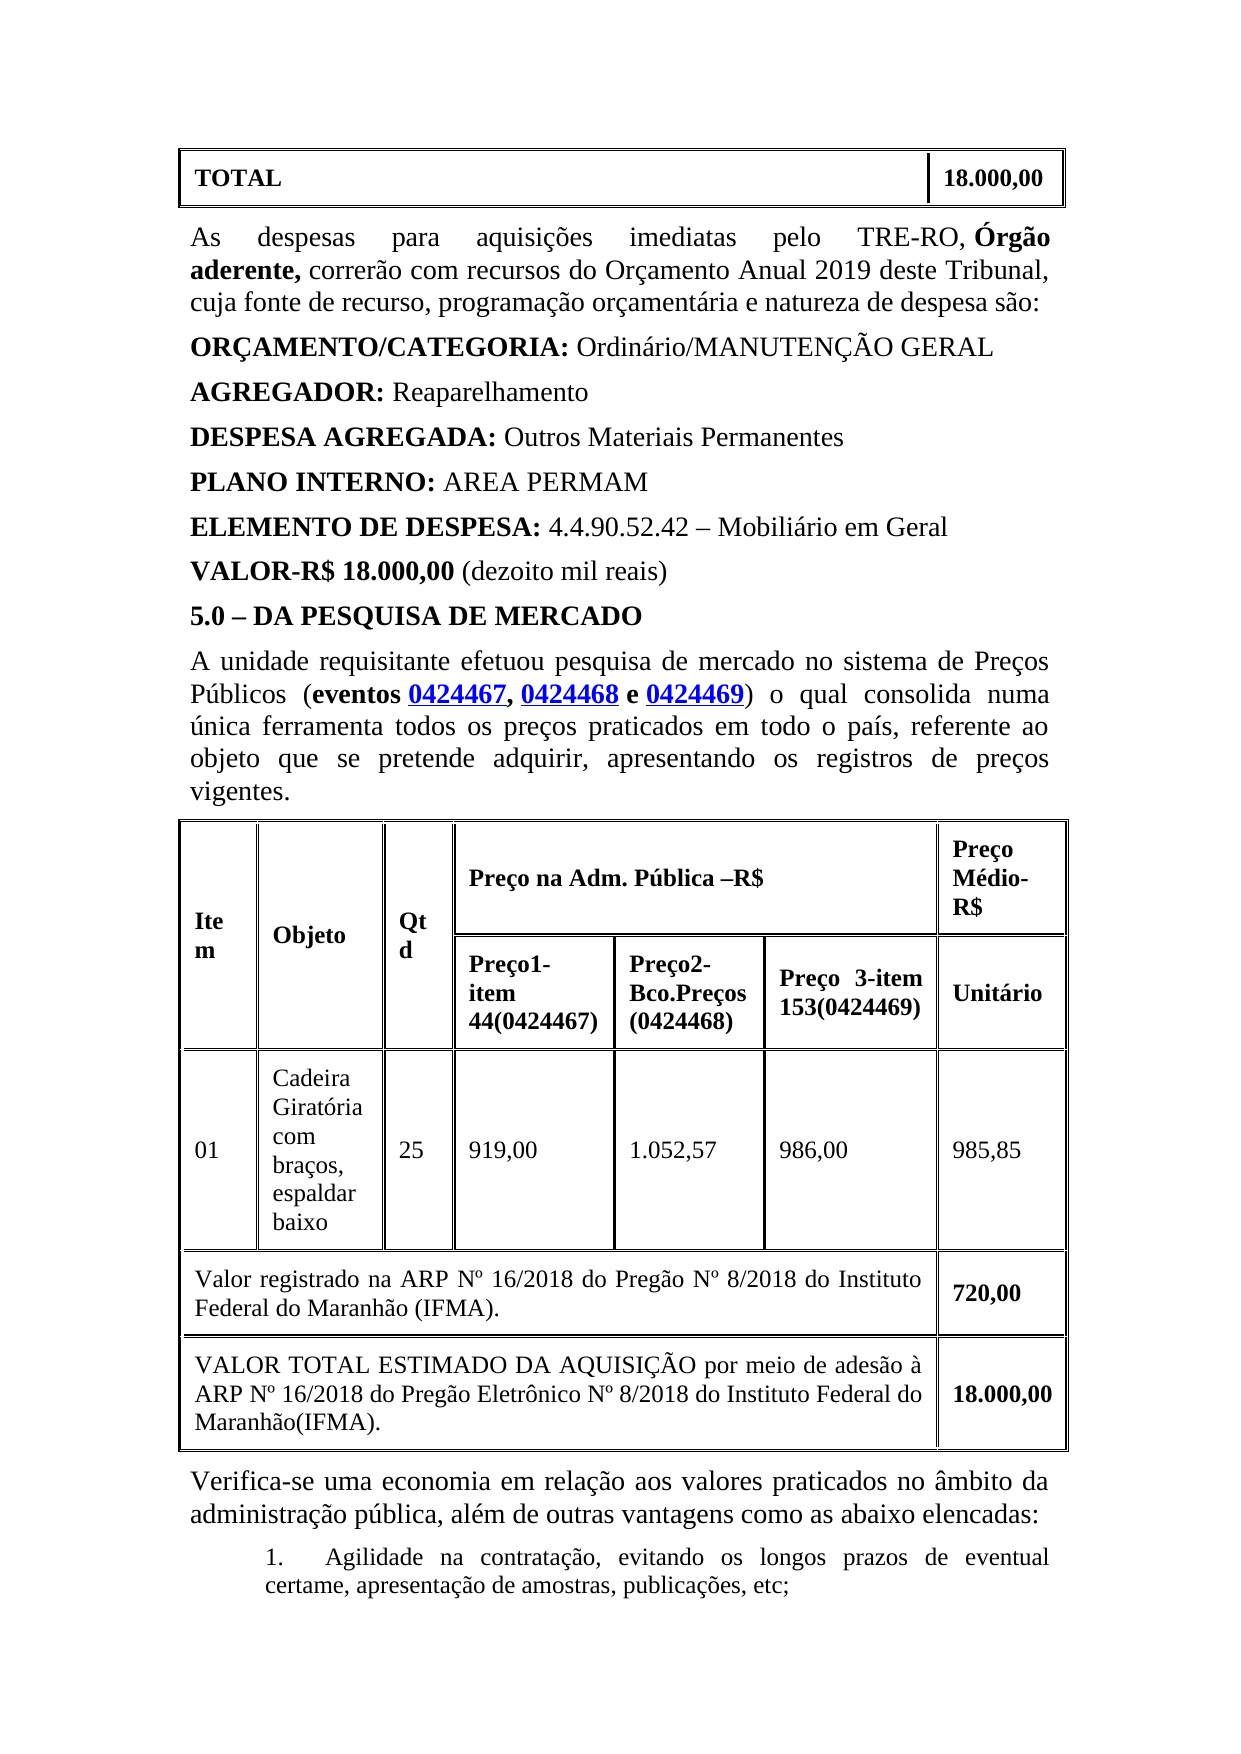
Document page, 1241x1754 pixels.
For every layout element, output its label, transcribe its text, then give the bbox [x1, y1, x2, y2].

table_cell Unitário [939, 933, 1066, 1048]
table_cell Cadeira Giratória com braços, espaldar baixo [259, 1051, 382, 1248]
table_cell 985,85 [938, 1048, 1067, 1248]
table_header Objeto [258, 820, 384, 1048]
table_cell Valor registrado na ARP Nº 16/2018 do Pregão Nº 8/2018 do Instituto Federal do Maranhão (IFMA). [181, 1249, 936, 1334]
list Agilidade na contratação, evitando os longos prazos de eventual certame, apresentação de amostras, publicações, etc; [265, 1542, 1051, 1599]
table_header Preço Médio-R$ [938, 822, 1065, 933]
text VALOR-R$ 18.000,00 (dezoito mil reais) [190, 554, 1051, 587]
table_cell Preço1- item 44(0424467) [456, 937, 613, 1048]
text DESPESA AGREGADA: Outros Materiais Permanentes [190, 420, 1051, 452]
table_cell 919,00 [456, 1051, 613, 1248]
table_cell 18.000,00 [938, 1334, 1066, 1449]
text ELEMENTO DE DESPESA: 4.4.90.52.42 – Mobiliário em Geral [190, 509, 1051, 542]
table_cell 986,00 [766, 1051, 936, 1248]
table_header Preço na Adm. Pública –R$ [454, 822, 937, 933]
table_header Qtd [384, 820, 454, 1048]
table_header Item [181, 822, 258, 1048]
text As despesas para aquisições imediatas pelo TRE-RO, Órgão aderente, correrão com recursos do Orçamento Anual 2019 deste Tribunal, cuja fonte de recurso, programação orçamentária e natureza de despesa são: [190, 220, 1051, 317]
table_cell 1.052,57 [616, 1051, 763, 1248]
table_cell VALOR TOTAL ESTIMADO DA AQUISIÇÃO por meio de adesão à ARP Nº 16/2018 do Pregão Eletrônico Nº 8/2018 do Instituto Federal do Maranhão(IFMA). [181, 1334, 937, 1449]
text A unidade requisitante efetuou pesquisa de mercado no sistema de Preços Públicos (eventos 0424467, 0424468 e 0424469) o qual consolida numa única ferramenta todos os preços praticados em todo o país, referente ao objeto que se pretende adquirir, apresentando os registros de preços vigentes. [190, 644, 1051, 806]
text 5.0 – DA PESQUISA DE MERCADO [190, 599, 1051, 632]
table_cell 25 [386, 1051, 452, 1248]
table_cell Preço 3-item 153(0424469) [766, 937, 936, 1048]
table_cell 18.000,00 [928, 151, 1062, 204]
text PLANO INTERNO: AREA PERMAM [190, 465, 1051, 497]
text Verifica-se uma economia em relação aos valores praticados no âmbito da administração pública, além de outras vantagens como as abaixo elencadas: [190, 1464, 1051, 1529]
table_cell 01 [180, 1048, 258, 1248]
text AGREGADOR: Reaparelhamento [190, 375, 1051, 407]
text ORÇAMENTO/CATEGORIA: Ordinário/MANUTENÇÃO GERAL [190, 330, 1051, 362]
table_cell 720,00 [939, 1249, 1066, 1334]
table_cell Preço2- Bco.Preços (0424468) [616, 937, 763, 1048]
table_cell TOTAL [181, 151, 928, 204]
